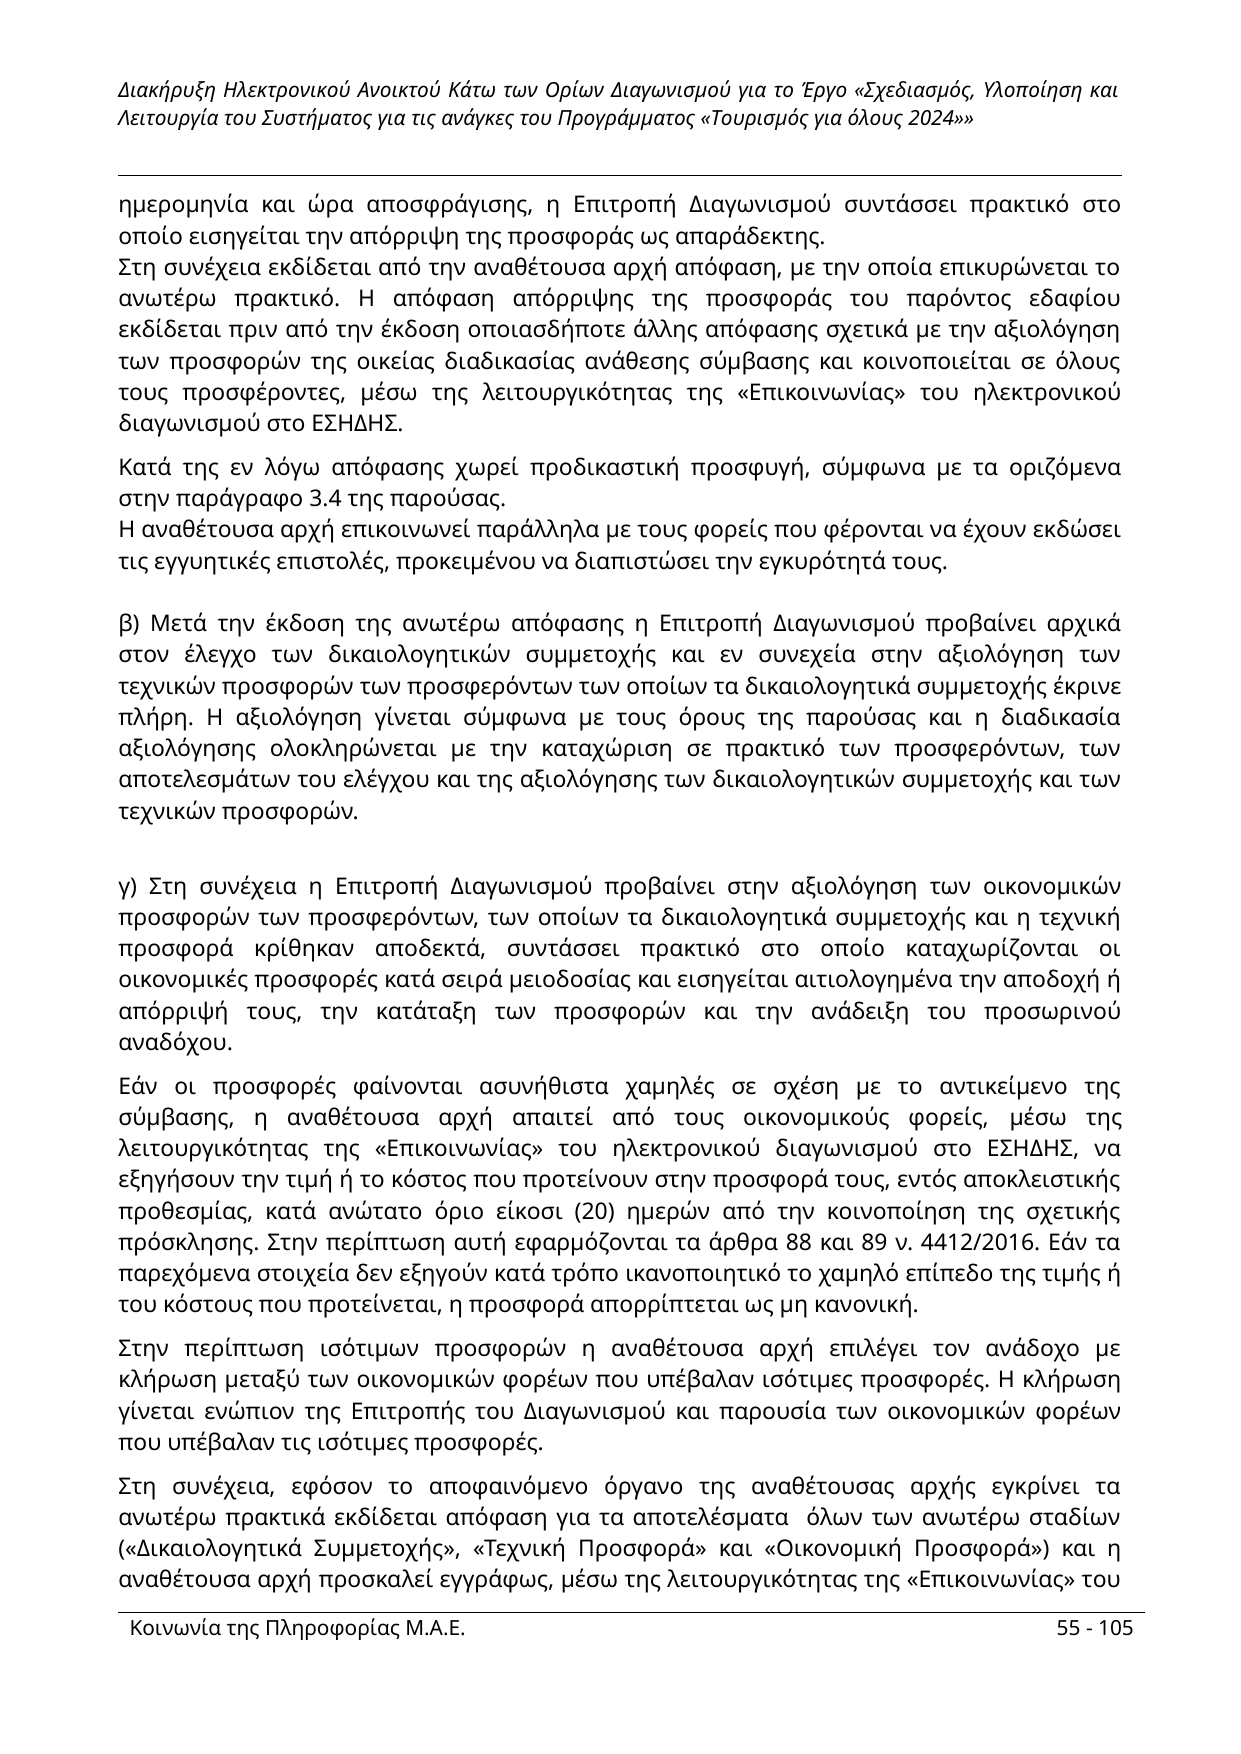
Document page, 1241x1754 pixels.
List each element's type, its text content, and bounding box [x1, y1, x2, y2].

text Εάν οι προσφορές φαίνονται ασυνήθιστα χαμηλές σε σχέση με το αντικείμενο της σύμβασης, η αναθέτουσα αρχή απαιτεί από τους οικονομικούς φορείς, μέσω της λειτουργικότητας της «Επικοινωνίας» του ηλεκτρονικού διαγωνισμού στο ΕΣΗΔΗΣ, να εξηγήσουν την τιμή ή το κόστος που προτείνουν στην προσφορά τους, εντός αποκλειστικής προθεσμίας, κατά ανώτατο όριο είκοσι (20) ημερών από την κοινοποίηση της σχετικής πρόσκλησης. Στην περίπτωση αυτή εφαρμόζονται τα άρθρα 88 και 89 ν. 4412/2016. Εάν τα παρεχόμενα στοιχεία δεν εξηγούν κατά τρόπο ικανοποιητικό το χαμηλό επίπεδο της τιμής ή του κόστους που προτείνεται, η προσφορά απορρίπτεται ως μη κανονική. [118, 1070, 1122, 1320]
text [118, 188, 1122, 251]
text β) Μετά την έκδοση της ανωτέρω απόφασης η Επιτροπή Διαγωνισμού προβαίνει αρχικά στον έλεγχο των δικαιολογητικών συμμετοχής και εν συνεχεία στην αξιολόγηση των τεχνικών προσφορών των προσφερόντων των οποίων τα δικαιολογητικά συμμετοχής έκρινε πλήρη. Η αξιολόγηση γίνεται σύμφωνα με τους όρους της παρούσας και η διαδικασία αξιολόγησης ολοκληρώνεται με την καταχώριση σε πρακτικό των προσφερόντων, των αποτελεσμάτων του ελέγχου και της αξιολόγησης των δικαιολογητικών συμμετοχής και των τεχνικών προσφορών. [118, 607, 1122, 826]
text Στη συνέχεια εκδίδεται από την αναθέτουσα αρχή απόφαση, με την οποία επικυρώνεται το ανωτέρω πρακτικό. Η απόφαση απόρριψης της προσφοράς του παρόντος εδαφίου εκδίδεται πριν από την έκδοση οποιασδήποτε άλλης απόφασης σχετικά με την αξιολόγηση των προσφορών της οικείας διαδικασίας ανάθεσης σύμβασης και κοινοποιείται σε όλους τους προσφέροντες, μέσω της λειτουργικότητας της «Επικοινωνίας» του ηλεκτρονικού διαγωνισμού στο ΕΣΗΔΗΣ. [118, 251, 1122, 438]
text Στην περίπτωση ισότιμων προσφορών η αναθέτουσα αρχή επιλέγει τον ανάδοχο με κλήρωση μεταξύ των οικονομικών φορέων που υπέβαλαν ισότιμες προσφορές. Η κλήρωση γίνεται ενώπιον της Επιτροπής του Διαγωνισμού και παρουσία των οικονομικών φορέων που υπέβαλαν τις ισότιμες προσφορές. [118, 1332, 1122, 1457]
text Κατά της εν λόγω απόφασης χωρεί προδικαστική προσφυγή, σύμφωνα με τα οριζόμενα στην παράγραφο 3.4 της παρούσας. [118, 451, 1122, 513]
text Η αναθέτουσα αρχή επικοινωνεί παράλληλα με τους φορείς που φέρονται να έχουν εκδώσει τις εγγυητικές επιστολές, προκειμένου να διαπιστώσει την εγκυρότητά τους. [118, 513, 1122, 576]
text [118, 1470, 1122, 1595]
text γ) Στη συνέχεια η Επιτροπή Διαγωνισμού προβαίνει στην αξιολόγηση των οικονομικών προσφορών των προσφερόντων, των οποίων τα δικαιολογητικά συμμετοχής και η τεχνική προσφορά κρίθηκαν αποδεκτά, συντάσσει πρακτικό στο οποίο καταχωρίζονται οι οικονομικές προσφορές κατά σειρά μειοδοσίας και εισηγείται αιτιολογημένα την αποδοχή ή απόρριψή τους, την κατάταξη των προσφορών και την ανάδειξη του προσωρινού αναδόχου. [118, 870, 1122, 1057]
